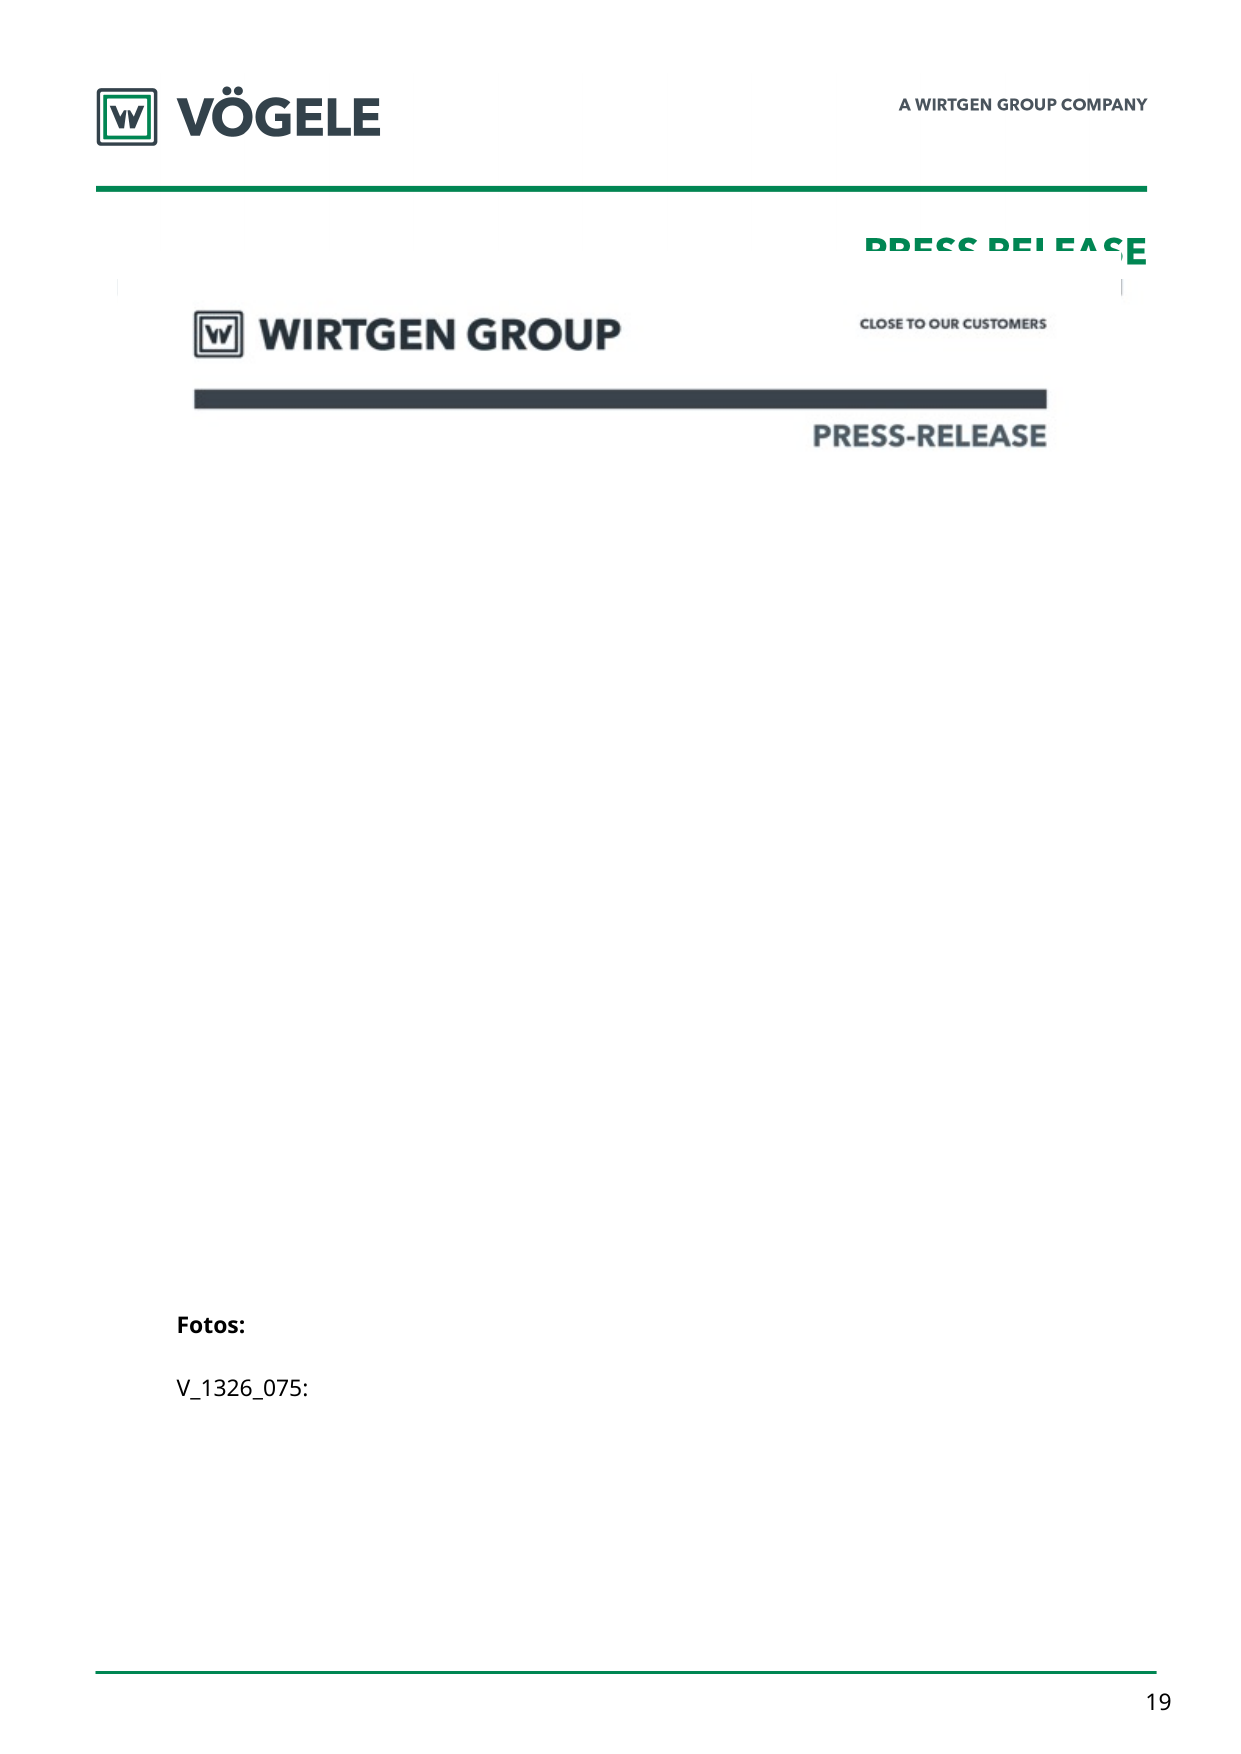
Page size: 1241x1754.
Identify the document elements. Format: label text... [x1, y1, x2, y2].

text V_1326_075: [176, 1371, 1150, 1403]
picture [67, 1662, 1196, 1678]
text Fotos: [176, 1309, 1150, 1340]
picture [76, 73, 1174, 1309]
